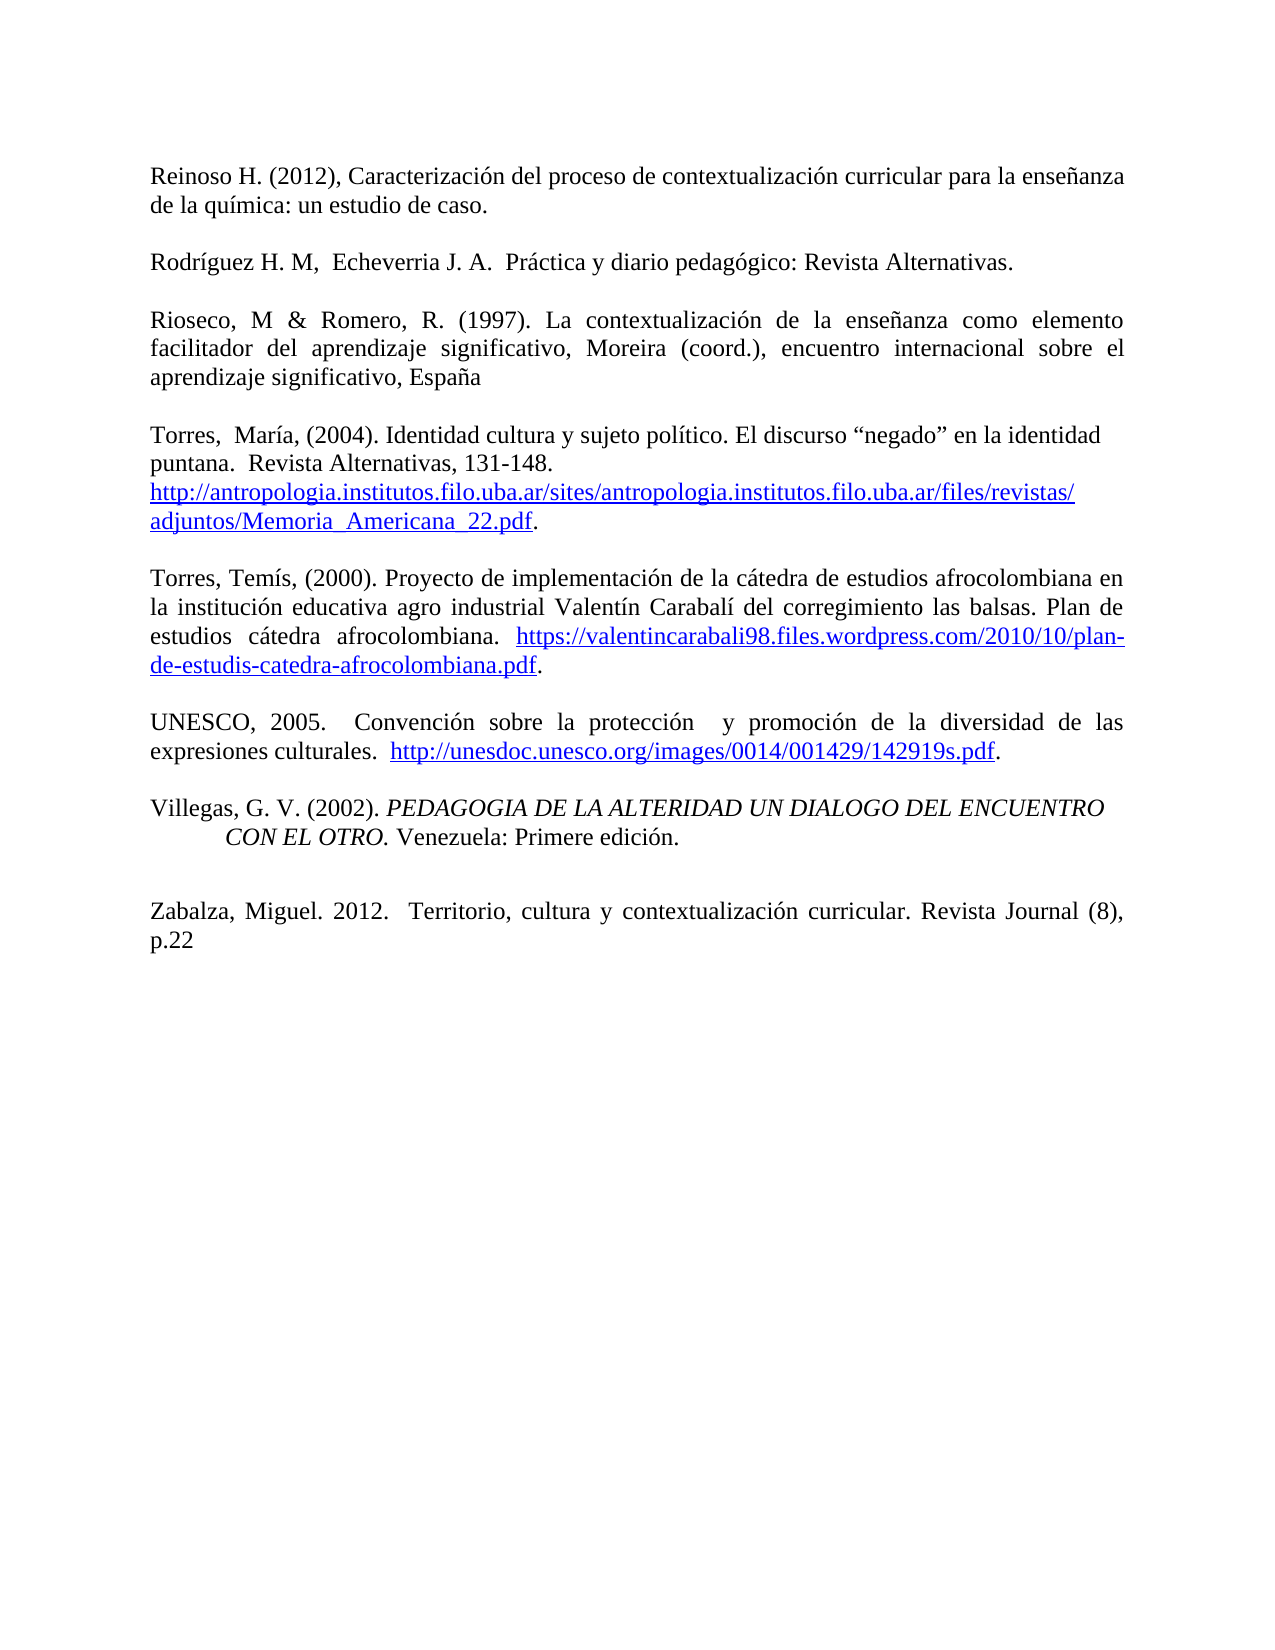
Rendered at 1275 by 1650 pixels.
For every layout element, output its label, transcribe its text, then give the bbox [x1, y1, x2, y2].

text Villegas, G. V. (2002). PEDAGOGIA DE LA ALTERIDAD UN DIALOGO DEL ENCUENTRO CON EL OTRO. Venezuela: Primere edición. [150, 793, 1125, 851]
text Rodríguez H. M, Echeverria J. A. Práctica y diario pedagógico: Revista Alternativas. [150, 247, 1125, 276]
text Reinoso H. (2012), Caracterización del proceso de contextualización curricular para la enseñanza de la química: un estudio de caso. [150, 161, 1125, 218]
text Rioseco, M & Romero, R. (1997). La contextualización de la enseñanza como elemento facilitador del aprendizaje significativo, Moreira (coord.), encuentro internacional sobre el aprendizaje significativo, España [150, 305, 1125, 391]
text UNESCO, 2005. Convención sobre la protección y promoción de la diversidad de las expresiones culturales. http://unesdoc.unesco.org/images/0014/001429/142919s.pdf. [150, 707, 1125, 765]
text Zabalza, Miguel. 2012. Territorio, cultura y contextualización curricular. Revista Journal (8), p.22 [150, 896, 1125, 954]
text Torres, Temís, (2000). Proyecto de implementación de la cátedra de estudios afrocolombiana en la institución educativa agro industrial Valentín Carabalí del corregimiento las balsas. Plan de estudios cátedra afrocolombiana. https://valentincarabali98.files.wordpress.com/2010/10/plan-de-estudis-catedra-afrocolombiana.pdf. [150, 563, 1125, 678]
text Torres, María, (2004). Identidad cultura y sujeto político. El discurso “negado” en la identidad puntana. Revista Alternativas, 131-148. http://antropologia.institutos.filo.uba.ar/sites/antropologia.institutos.filo.uba.ar/files/revistas/adjuntos/Memoria_Americana_22.pdf. [150, 420, 1125, 535]
